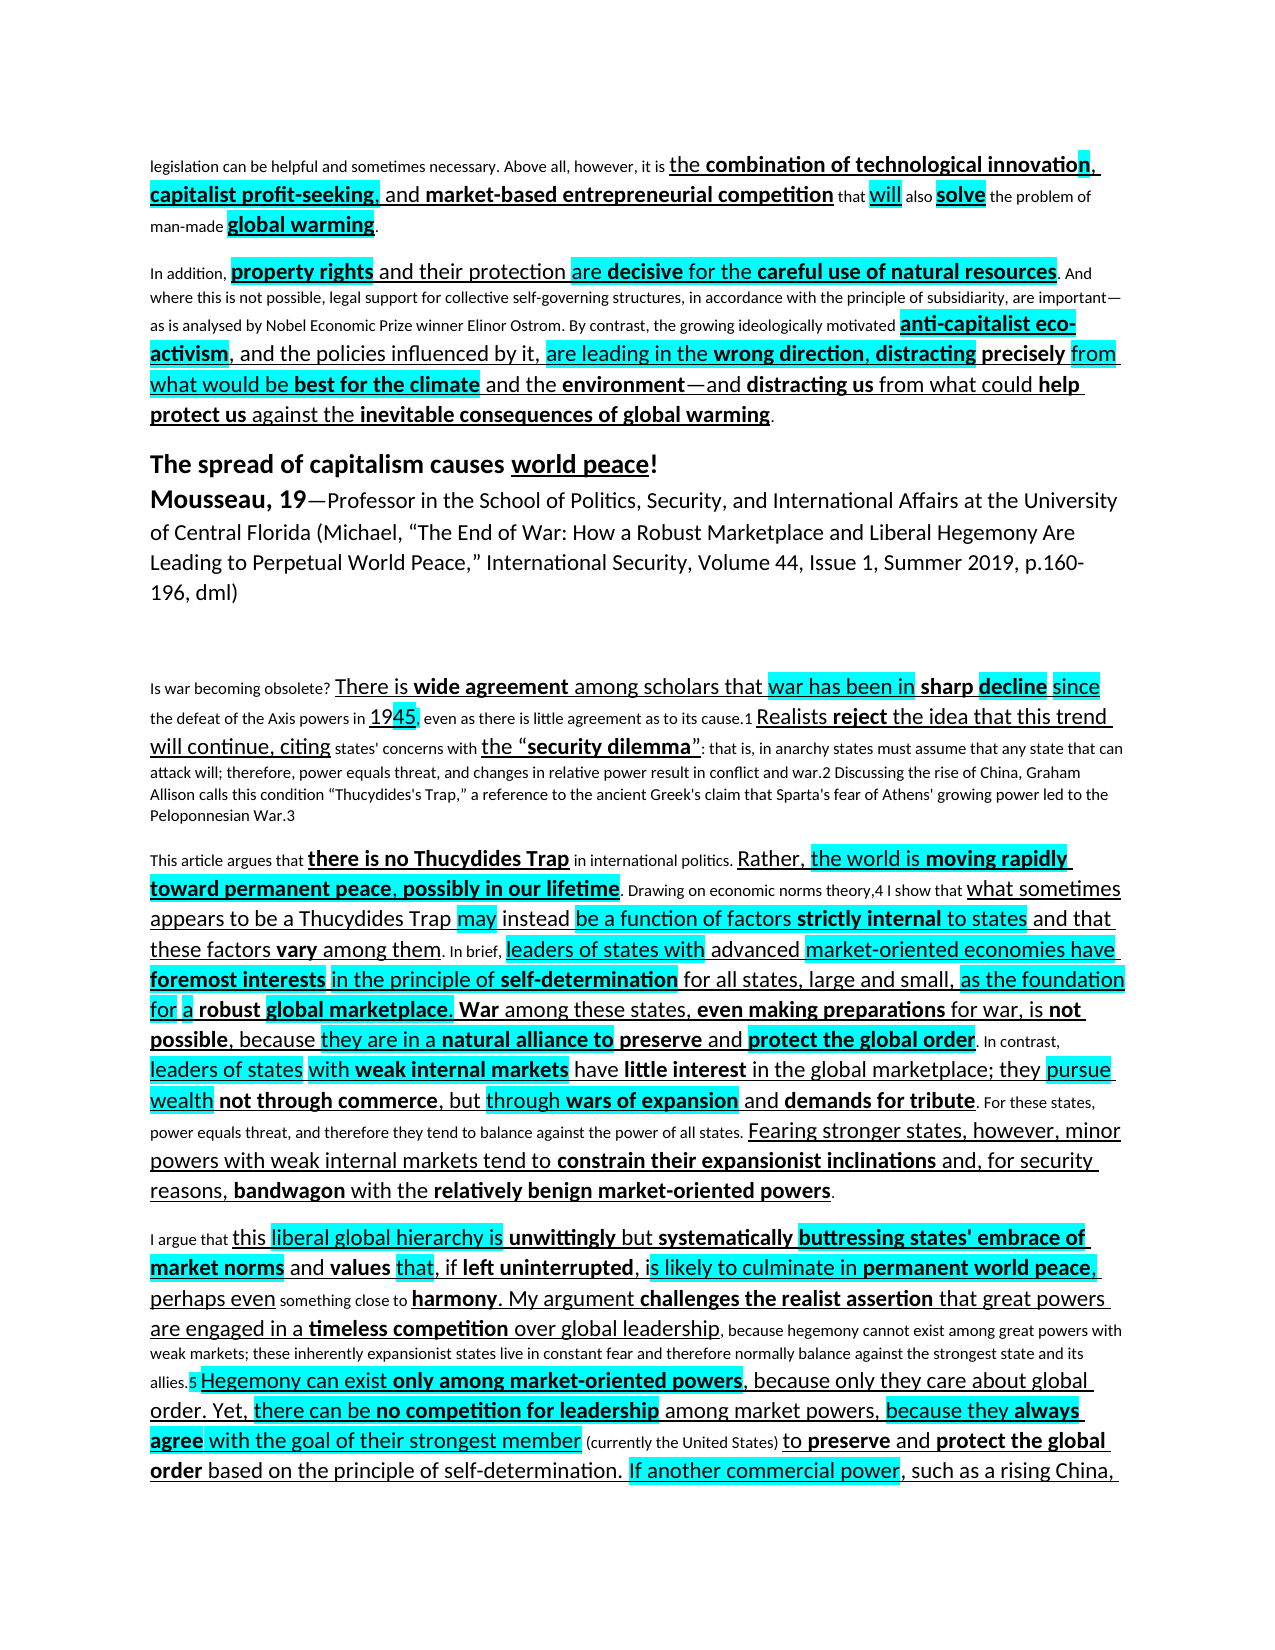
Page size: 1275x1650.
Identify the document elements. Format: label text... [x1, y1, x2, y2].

text This article argues that there is no Thucydides Trap in international politics. Rather, the world is moving rapidly toward permanent peace, possibly in our lifetime. Drawing on economic norms theory,4 I show that what sometimes appears to be a Thucydides Trap may instead be a function of factors strictly internal to states and that these factors vary among them. In brief, leaders of states with advanced market-oriented economies have foremost interests in the principle of self-determination for all states, large and small, as the foundation for a robust global marketplace. War among these states, even making preparations for war, is not possible, because they are in a natural alliance to preserve and protect the global order. In contrast, leaders of states with weak internal markets have little interest in the global marketplace; they pursue wealth not through commerce, but through wars of expansion and demands for tribute. For these states, power equals threat, and therefore they tend to balance against the power of all states. Fearing stronger states, however, minor powers with weak internal markets tend to constrain their expansionist inclinations and, for security reasons, bandwagon with the relatively benign market-oriented powers. [150, 991, 1125, 1204]
text Mousseau, 19—Professor in the School of Politics, Security, and International Affairs at the University of Central Florida (Michael, “The End of War: How a Robust Marketplace and Liberal Hegemony Are Leading to Perpetual World Peace,” International Security, Volume 44, Issue 1, Summer 2019, p.160-196, dml) [150, 482, 1125, 606]
text In addition, property rights and their protection are decisive for the careful use of natural resources. And where this is not possible, legal support for collective self-governing structures, in accordance with the principle of subsidiarity, are important—as is analysed by Nobel Economic Prize winner Elinor Ostrom. By contrast, the growing ideologically motivated anti-capitalist eco-activism, and the policies influenced by it, are leading in the wrong direction, distracting precisely from what would be best for the climate and the environment—and distracting us from what could help protect us against the inevitable consequences of global warming. [150, 257, 1125, 428]
text This article argues that there is no Thucydides Trap in international politics. Rather, the world is moving rapidly toward permanent peace, possibly in our lifetime. Drawing on economic norms theory,4 I show that what sometimes appears to be a Thucydides Trap may instead be a function of factors strictly internal to states and that these factors vary among them. In brief, leaders of states with advanced market-oriented economies have foremost interests in the principle of self-determination for all states, large and small, as the foundation for a robust global marketplace. War among these states, even making preparations for war, is not possible, because they are in a natural alliance to preserve and protect the global order. In contrast, leaders of states with weak internal markets have little interest in the global marketplace; they pursue wealth not through commerce, but through wars of expansion and demands for tribute. For these states, power equals threat, and therefore they tend to balance against the power of all states. Fearing stronger states, however, minor powers with weak internal markets tend to constrain their expansionist inclinations and, for security reasons, bandwagon with the relatively benign market-oriented powers. [150, 844, 1125, 989]
text Is war becoming obsolete? There is wide agreement among scholars that war has been in sharp decline since the defeat of the Axis powers in 1945, even as there is little agreement as to its cause.1 Realists reject the idea that this trend will continue, citing states' concerns with the “security dilemma”: that is, in anarchy states must assume that any state that can attack will; therefore, power equals threat, and changes in relative power result in conflict and war.2 Discussing the rise of China, Graham Allison calls this condition “Thucydides's Trap,” a reference to the ancient Greek's claim that Sparta's fear of Athens' growing power led to the Peloponnesian War.3 [150, 672, 1125, 826]
subtitle The spread of capitalism causes world peace! [150, 447, 1125, 480]
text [150, 1223, 1125, 1485]
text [150, 150, 1125, 238]
